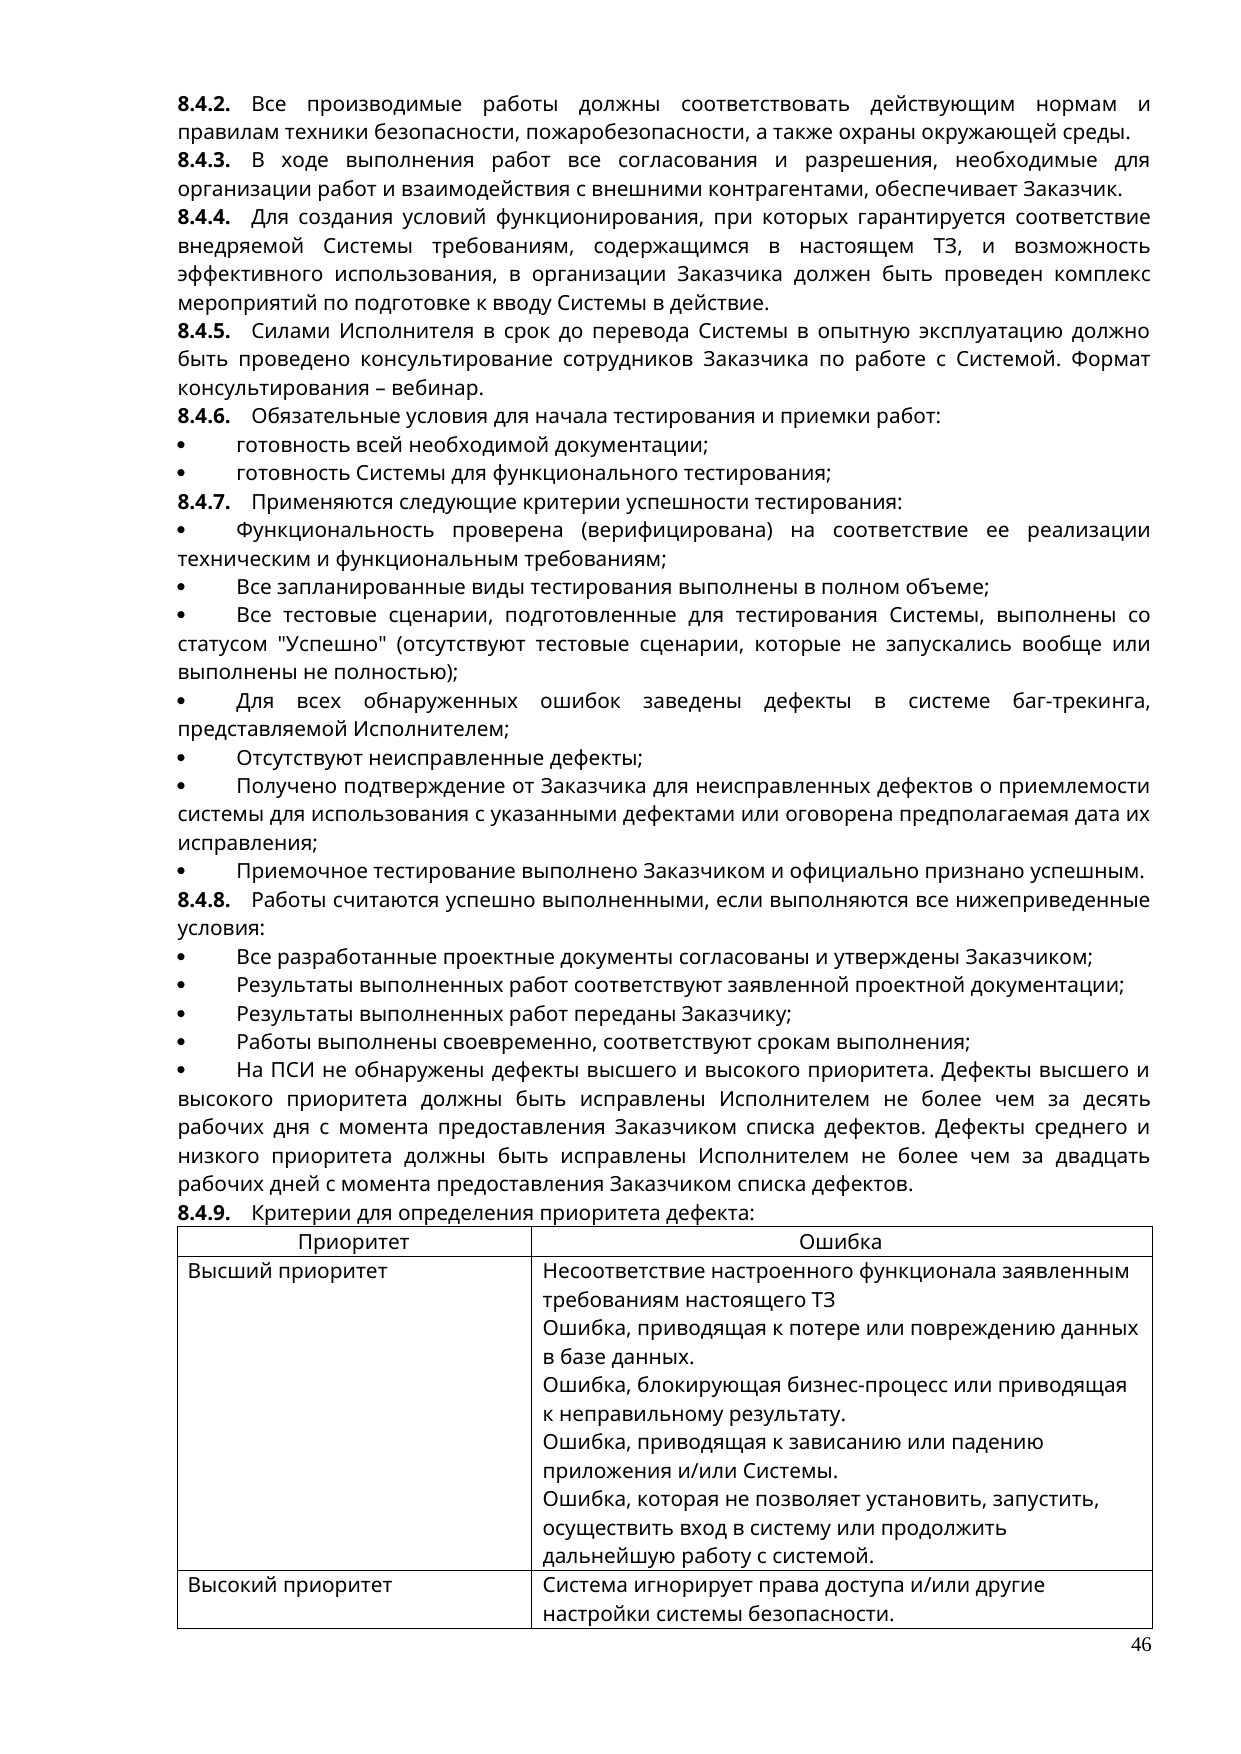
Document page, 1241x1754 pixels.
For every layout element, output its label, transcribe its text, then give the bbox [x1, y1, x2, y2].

table_cell Несоответствие настроенного функционала заявленным требованиям настоящего ТЗ Ошибка, приводящая к потере или повреждению данных в базе данных. Ошибка, блокирующая бизнес-процесс или приводящая к неправильному результату. Ошибка, приводящая к зависанию или падению приложения и/или Системы. Ошибка, которая не позволяет установить, запустить, осуществить вход в систему или продолжить дальнейшую работу с системой. [532, 1257, 1152, 1569]
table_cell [532, 1571, 1152, 1627]
list Все производимые работы должны соответствовать действующим нормам и правилам техники безопасности, пожаробезопасности, а также охраны окружающей среды. [177, 89, 1152, 146]
list Критерии для определения приоритета дефекта: [177, 1198, 1152, 1226]
list В ходе выполнения работ все согласования и разрешения, необходимые для организации работ и взаимодействия с внешними контрагентами, обеспечивает Заказчик. [177, 146, 1152, 202]
list Работы выполнены своевременно, соответствуют срокам выполнения; [177, 1027, 1152, 1056]
table_cell Высокий приоритет [178, 1571, 531, 1627]
table_header Ошибка [532, 1227, 1152, 1256]
list На ПСИ не обнаружены дефекты высшего и высокого приоритета. Дефекты высшего и высокого приоритета должны быть исправлены Исполнителем не более чем за десять рабочих дня с момента предоставления Заказчиком списка дефектов. Дефекты среднего и низкого приоритета должны быть исправлены Исполнителем не более чем за двадцать рабочих дней с момента предоставления Заказчиком списка дефектов. [177, 1056, 1152, 1198]
list Обязательные условия для начала тестирования и приемки работ: [177, 401, 1152, 430]
table_cell Высший приоритет [178, 1257, 531, 1569]
list Все разработанные проектные документы согласованы и утверждены Заказчиком; [177, 942, 1152, 970]
list готовность Системы для функционального тестирования; [177, 458, 1152, 487]
list Для создания условий функционирования, при которых гарантируется соответствие внедряемой Системы требованиям, содержащимся в настоящем ТЗ, и возможность эффективного использования, в организации Заказчика должен быть проведен комплекс мероприятий по подготовке к вводу Системы в действие. [177, 202, 1152, 316]
list Все запланированные виды тестирования выполнены в полном объеме; [177, 572, 1152, 601]
list Получено подтверждение от Заказчика для неисправленных дефектов о приемлемости системы для использования с указанными дефектами или оговорена предполагаемая дата их исправления; [177, 771, 1152, 856]
table_header Приоритет [178, 1227, 531, 1256]
list Для всех обнаруженных ошибок заведены дефекты в системе баг-трекинга, представляемой Исполнителем; [177, 686, 1152, 743]
list Результаты выполненных работ соответствуют заявленной проектной документации; [177, 970, 1152, 999]
list Работы считаются успешно выполненными, если выполняются все нижеприведенные условия: [177, 885, 1152, 942]
list Силами Исполнителя в срок до перевода Системы в опытную эксплуатацию должно быть проведено консультирование сотрудников Заказчика по работе с Системой. Формат консультирования – вебинар. [177, 316, 1152, 401]
list Отсутствуют неисправленные дефекты; [177, 743, 1152, 771]
list Результаты выполненных работ переданы Заказчику; [177, 999, 1152, 1027]
list Применяются следующие критерии успешности тестирования: [177, 487, 1152, 515]
list готовность всей необходимой документации; [177, 430, 1152, 458]
list Функциональность проверена (верифицирована) на соответствие ее реализации техническим и функциональным требованиям; [177, 515, 1152, 572]
list Все тестовые сценарии, подготовленные для тестирования Системы, выполнены со статусом "Успешно" (отсутствуют тестовые сценарии, которые не запускались вообще или выполнены не полностью); [177, 601, 1152, 686]
list Приемочное тестирование выполнено Заказчиком и официально признано успешным. [177, 856, 1152, 885]
